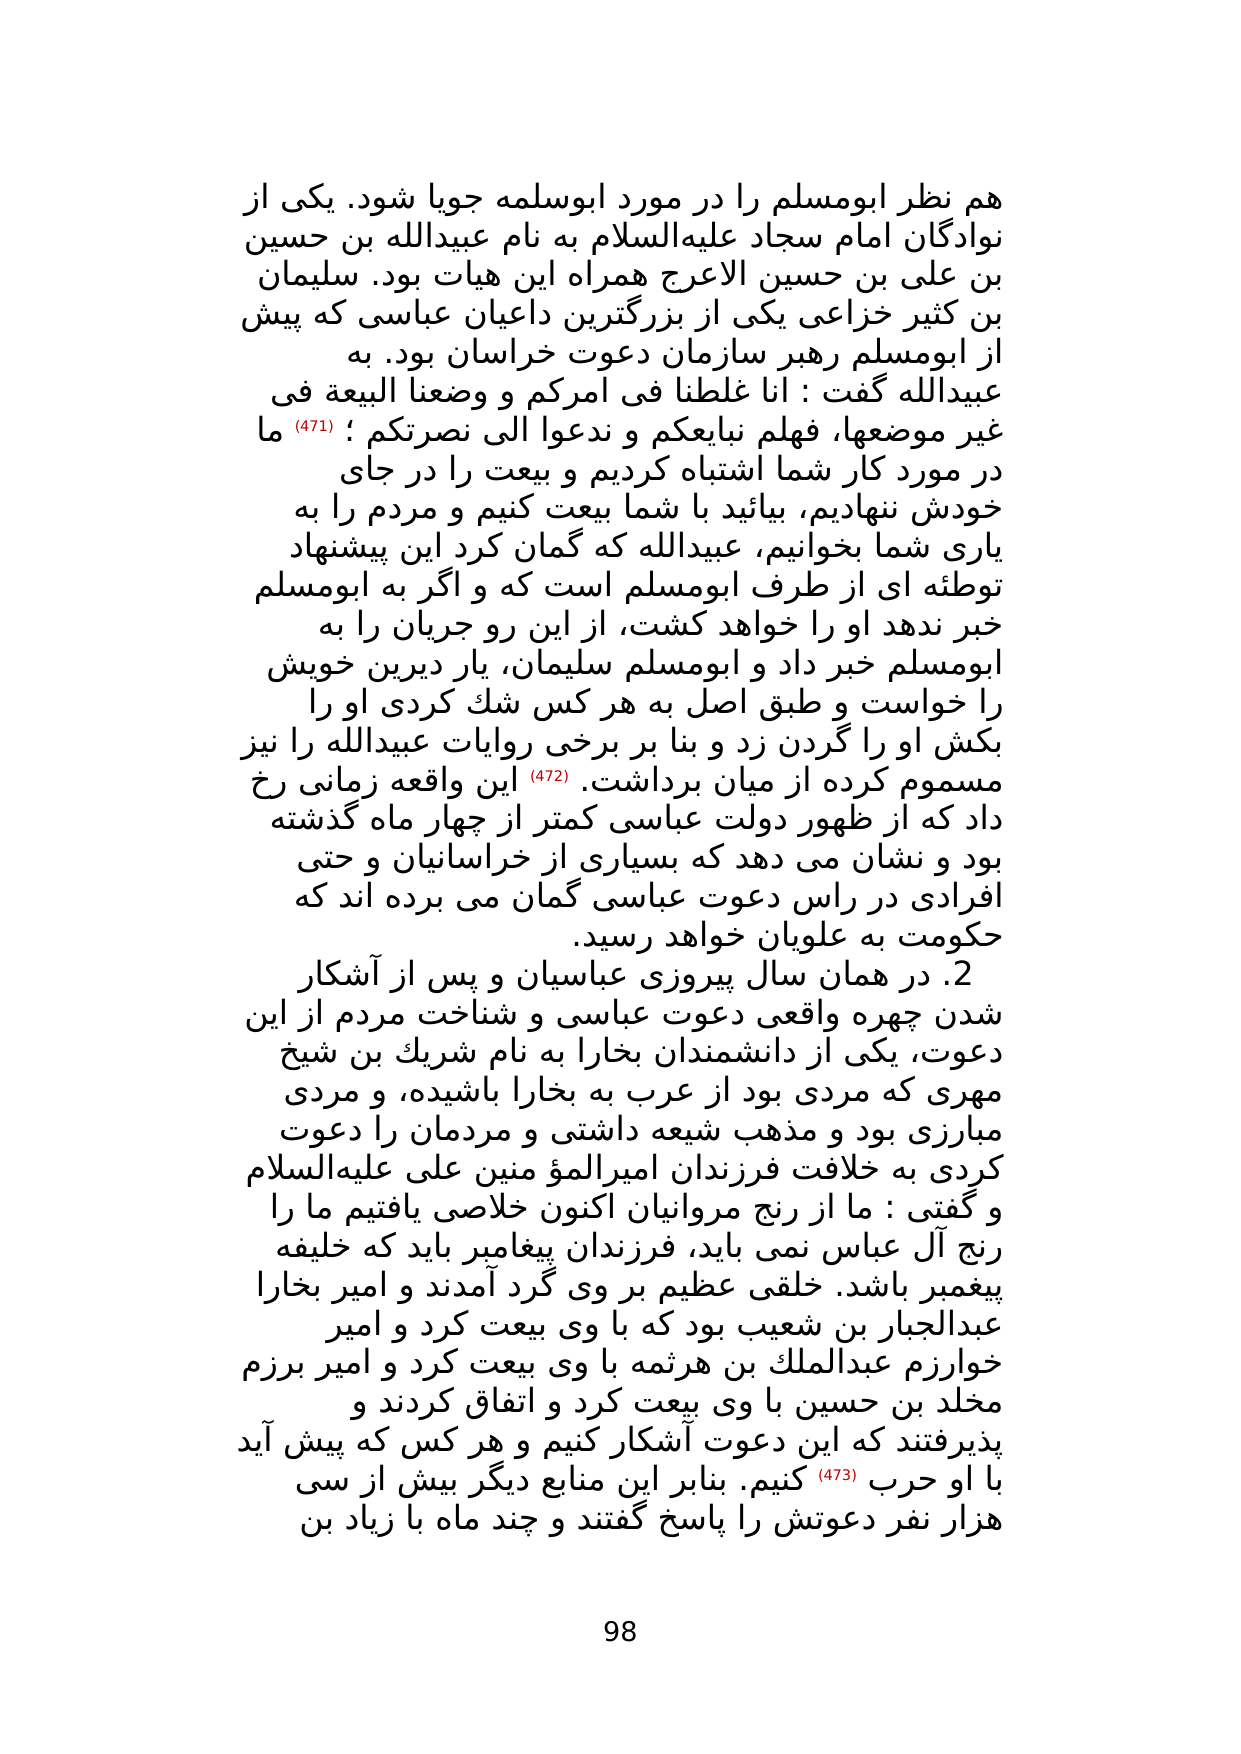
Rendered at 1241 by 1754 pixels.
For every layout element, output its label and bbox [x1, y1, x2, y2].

text [236, 954, 1004, 1537]
text [236, 177, 1004, 954]
